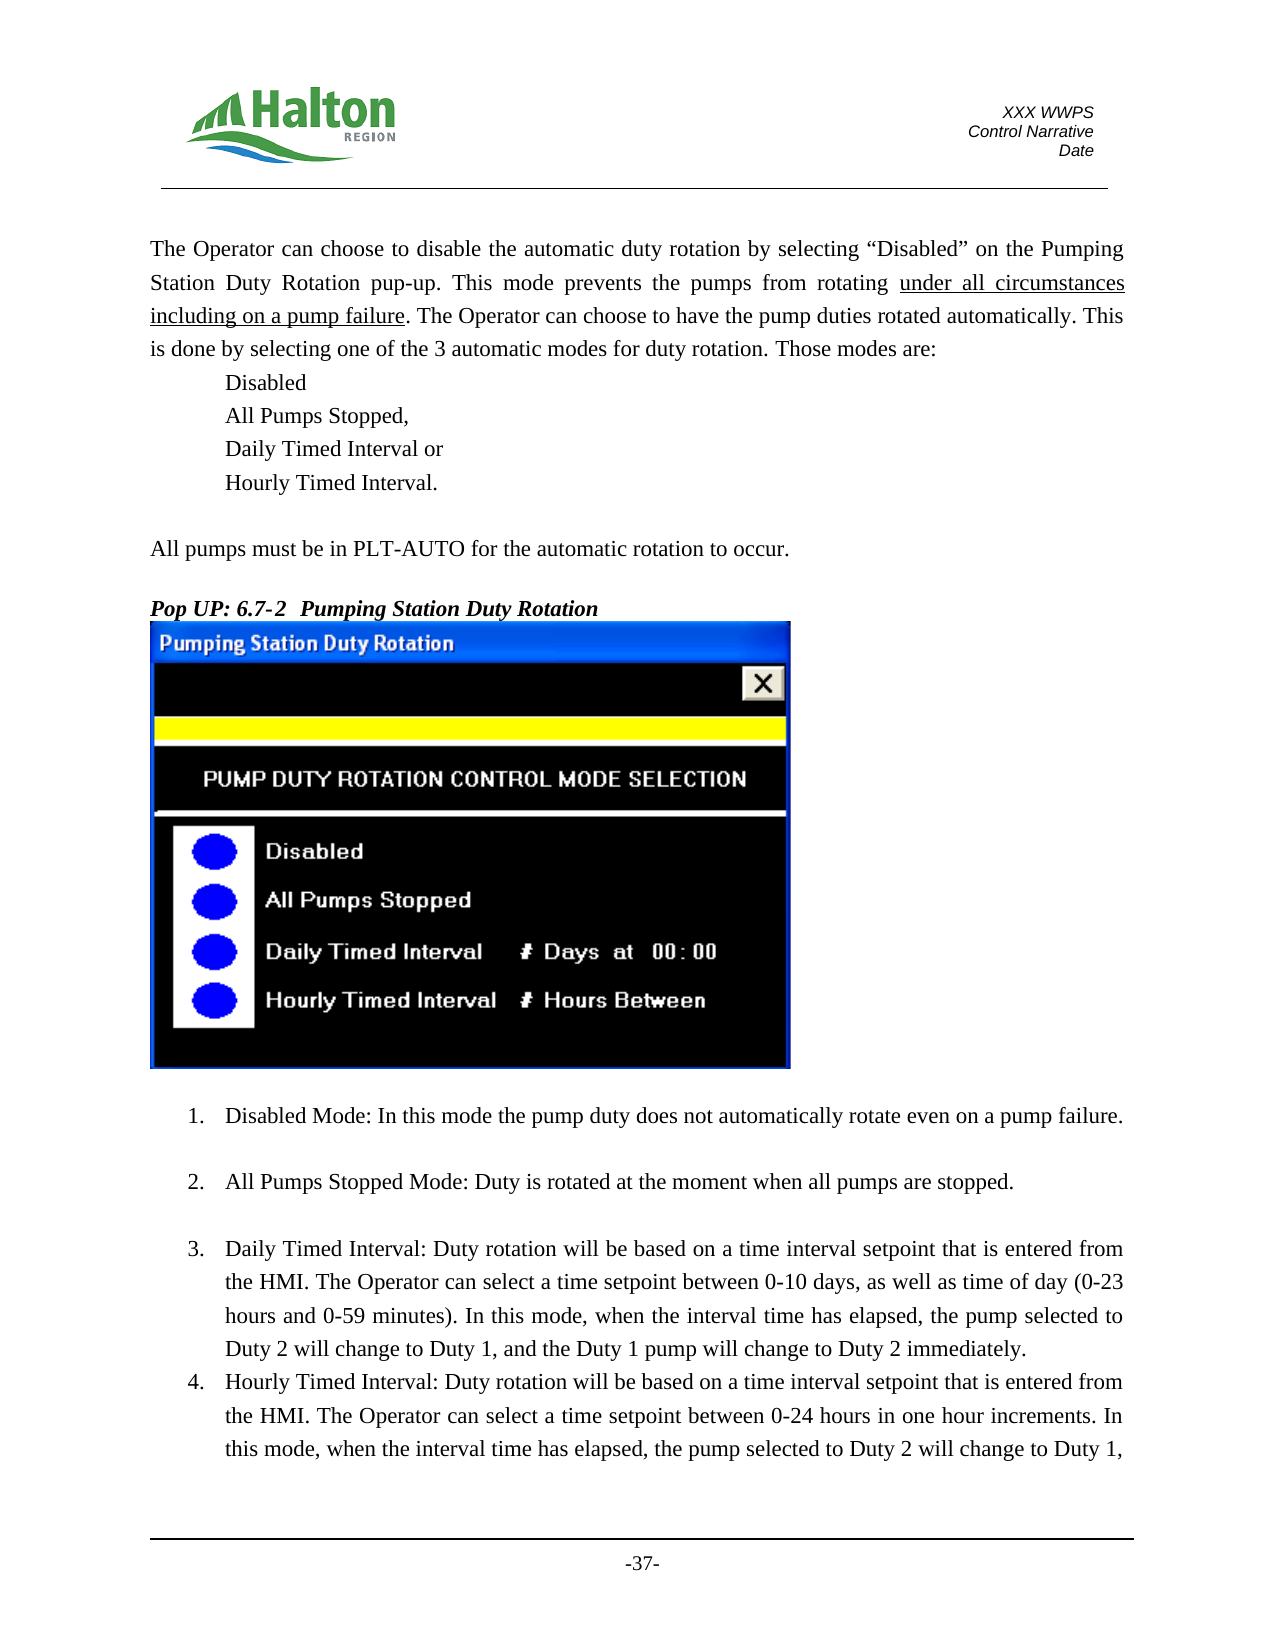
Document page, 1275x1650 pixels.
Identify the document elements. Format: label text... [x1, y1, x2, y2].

text Hourly Timed Interval. [150, 462, 1125, 495]
text The Operator can choose to disable the automatic duty rotation by selecting “Disabled” on the Pumping Station Duty Rotation pup-up. This mode prevents the pumps from rotating under all circumstances including on a pump failure. The Operator can choose to have the pump duties rotated automatically. This is done by selecting one of the 3 automatic modes for duty rotation. Those modes are: [150, 228, 1125, 362]
text Disabled [150, 362, 1125, 395]
text All Pumps Stopped, [150, 395, 1125, 428]
picture [172, 75, 414, 177]
text All pumps must be in PLT-AUTO for the automatic rotation to occur. [150, 528, 1125, 562]
list Daily Timed Interval: Duty rotation will be based on a time interval setpoint that is entered from the HMI. The Operator can select a time setpoint between 0-10 days, as well as time of day (0-23 hours and 0-59 minutes). In this mode, when the interval time has elapsed, the pump selected to Duty 2 will change to Duty 1, and the Duty 1 pump will change to Duty 2 immediately. [187, 1228, 1125, 1361]
text Daily Timed Interval or [150, 428, 1125, 462]
picture [150, 621, 791, 1069]
list Disabled Mode: In this mode the pump duty does not automatically rotate even on a pump failure. [187, 1095, 1125, 1128]
list All Pumps Stopped Mode: Duty is rotated at the moment when all pumps are stopped. [187, 1161, 1125, 1195]
